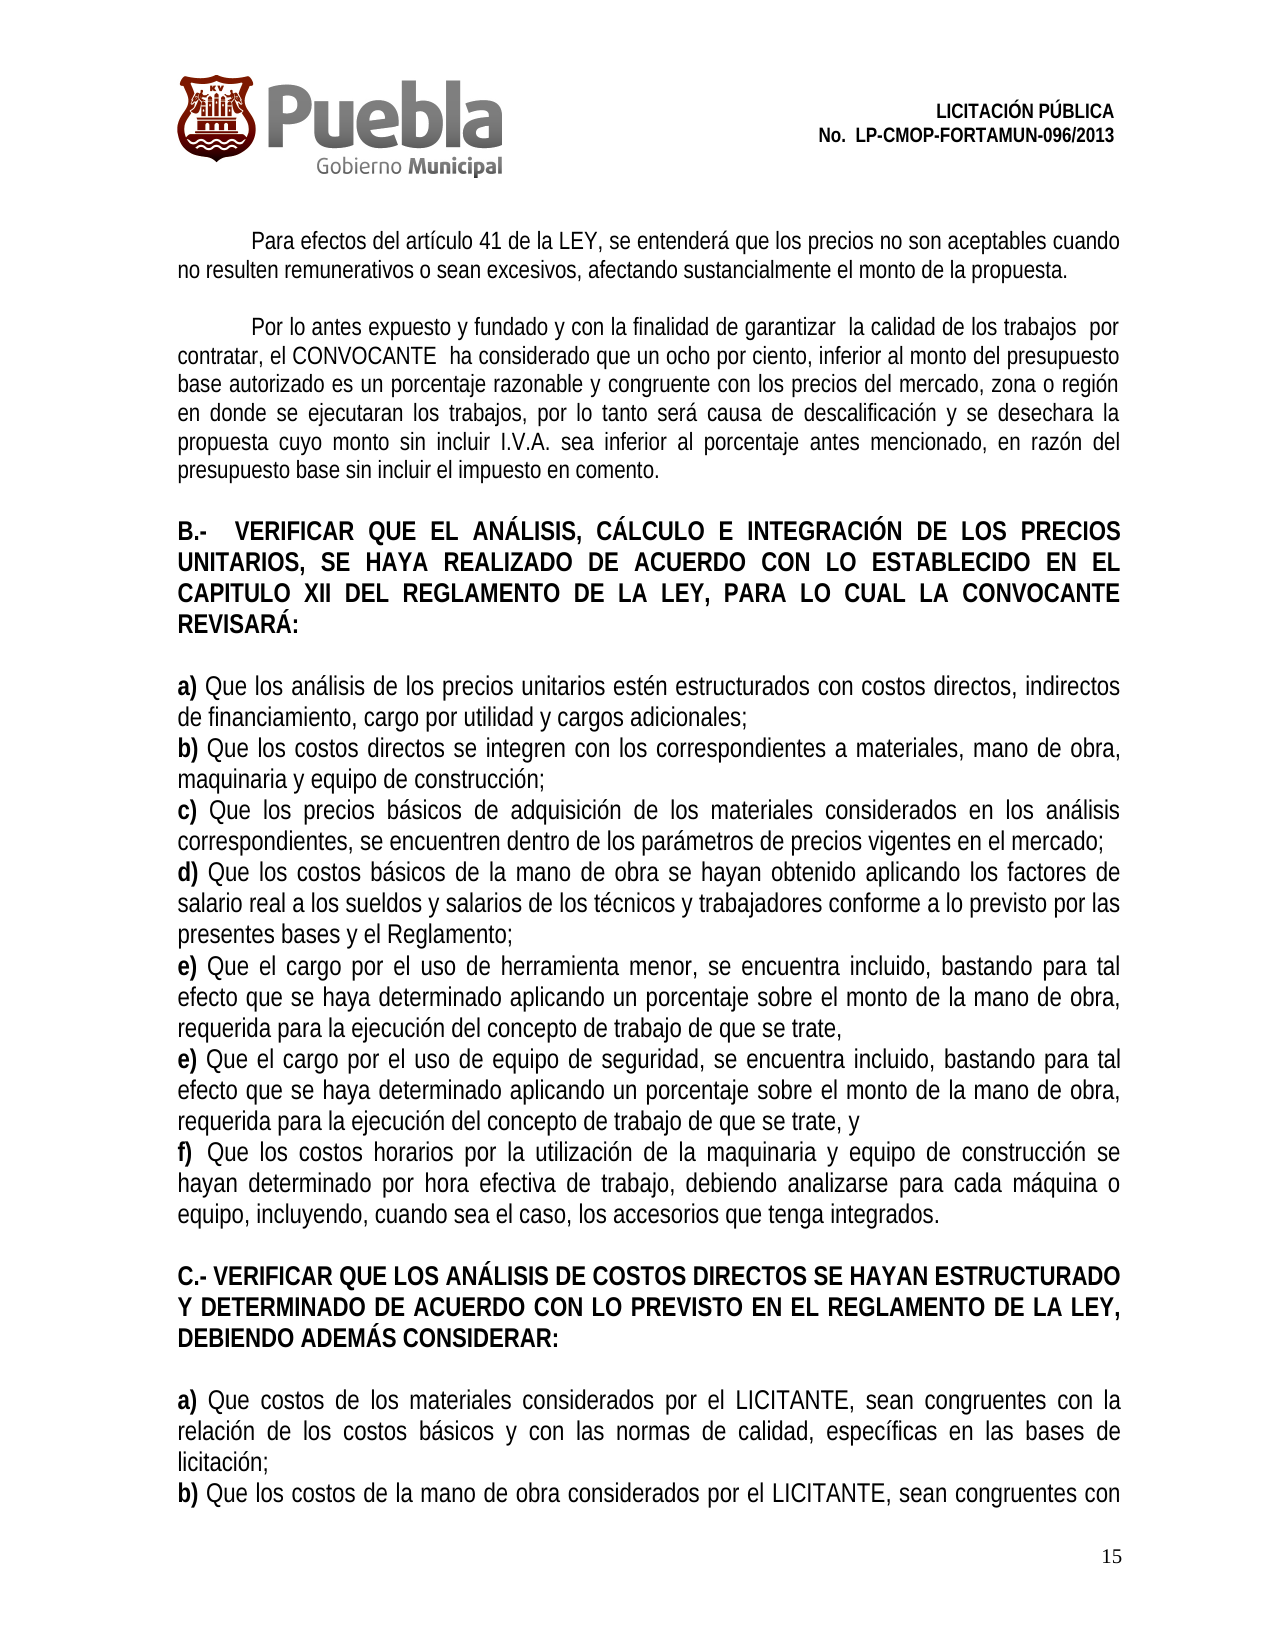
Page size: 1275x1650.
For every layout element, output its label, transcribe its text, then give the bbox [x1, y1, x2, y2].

text C.- VERIFICAR QUE LOS ANÁLISIS DE COSTOS DIRECTOS SE HAYAN ESTRUCTURADO Y DETERMINADO DE ACUERDO CON LO PREVISTO EN EL REGLAMENTO DE LA LEY, DEBIENDO ADEMÁS CONSIDERAR: [177, 1260, 1122, 1353]
list Que los costos horarios por la utilización de la maquinaria y equipo de construcción se hayan determinado por hora efectiva de trabajo, debiendo analizarse para cada máquina o equipo, incluyendo, cuando sea el caso, los accesorios que tenga integrados. [177, 1136, 1122, 1229]
text Para efectos del artículo 41 de la LEY, se entenderá que los precios no son aceptables cuando no resulten remunerativos o sean excesivos, afectando sustancialmente el monto de la propuesta. [177, 226, 1122, 283]
text a) Que costos de los materiales considerados por el LICITANTE, sean congruentes con la relación de los costos básicos y con las normas de calidad, específicas en las bases de licitación; [177, 1384, 1122, 1477]
text b) Que los costos directos se integren con los correspondientes a materiales, mano de obra, maquinaria y equipo de construcción; [177, 732, 1122, 794]
text d) Que los costos básicos de la mano de obra se hayan obtenido aplicando los factores de salario real a los sueldos y salarios de los técnicos y trabajadores conforme a lo previsto por las presentes bases y el Reglamento; [177, 856, 1122, 949]
text B.- VERIFICAR QUE EL ANÁLISIS, CÁLCULO E INTEGRACIÓN DE LOS PRECIOS UNITARIOS, SE HAYA REALIZADO DE ACUERDO CON LO ESTABLECIDO EN EL CAPITULO XII DEL REGLAMENTO DE LA LEY, PARA LO CUAL LA CONVOCANTE REVISARÁ: [177, 515, 1122, 639]
text Por lo antes expuesto y fundado y con la finalidad de garantizar la calidad de los trabajos por contratar, el CONVOCANTE ha considerado que un ocho por ciento, inferior al monto del presupuesto base autorizado es un porcentaje razonable y congruente con los precios del mercado, zona o región en donde se ejecutaran los trabajos, por lo tanto será causa de descalificación y se desechara la propuesta cuyo monto sin incluir I.V.A. sea inferior al porcentaje antes mencionado, en razón del presupuesto base sin incluir el impuesto en comento. [177, 312, 1122, 484]
text e) Que el cargo por el uso de herramienta menor, se encuentra incluido, bastando para tal efecto que se haya determinado aplicando un porcentaje sobre el monto de la mano de obra, requerida para la ejecución del concepto de trabajo de que se trate, [177, 949, 1122, 1043]
text a) Que los análisis de los precios unitarios estén estructurados con costos directos, indirectos de financiamiento, cargo por utilidad y cargos adicionales; [177, 670, 1122, 732]
picture [177, 75, 502, 178]
text e) Que el cargo por el uso de equipo de seguridad, se encuentra incluido, bastando para tal efecto que se haya determinado aplicando un porcentaje sobre el monto de la mano de obra, requerida para la ejecución del concepto de trabajo de que se trate, y [177, 1043, 1122, 1136]
text c) Que los precios básicos de adquisición de los materiales considerados en los análisis correspondientes, se encuentren dentro de los parámetros de precios vigentes en el mercado; [177, 794, 1122, 856]
